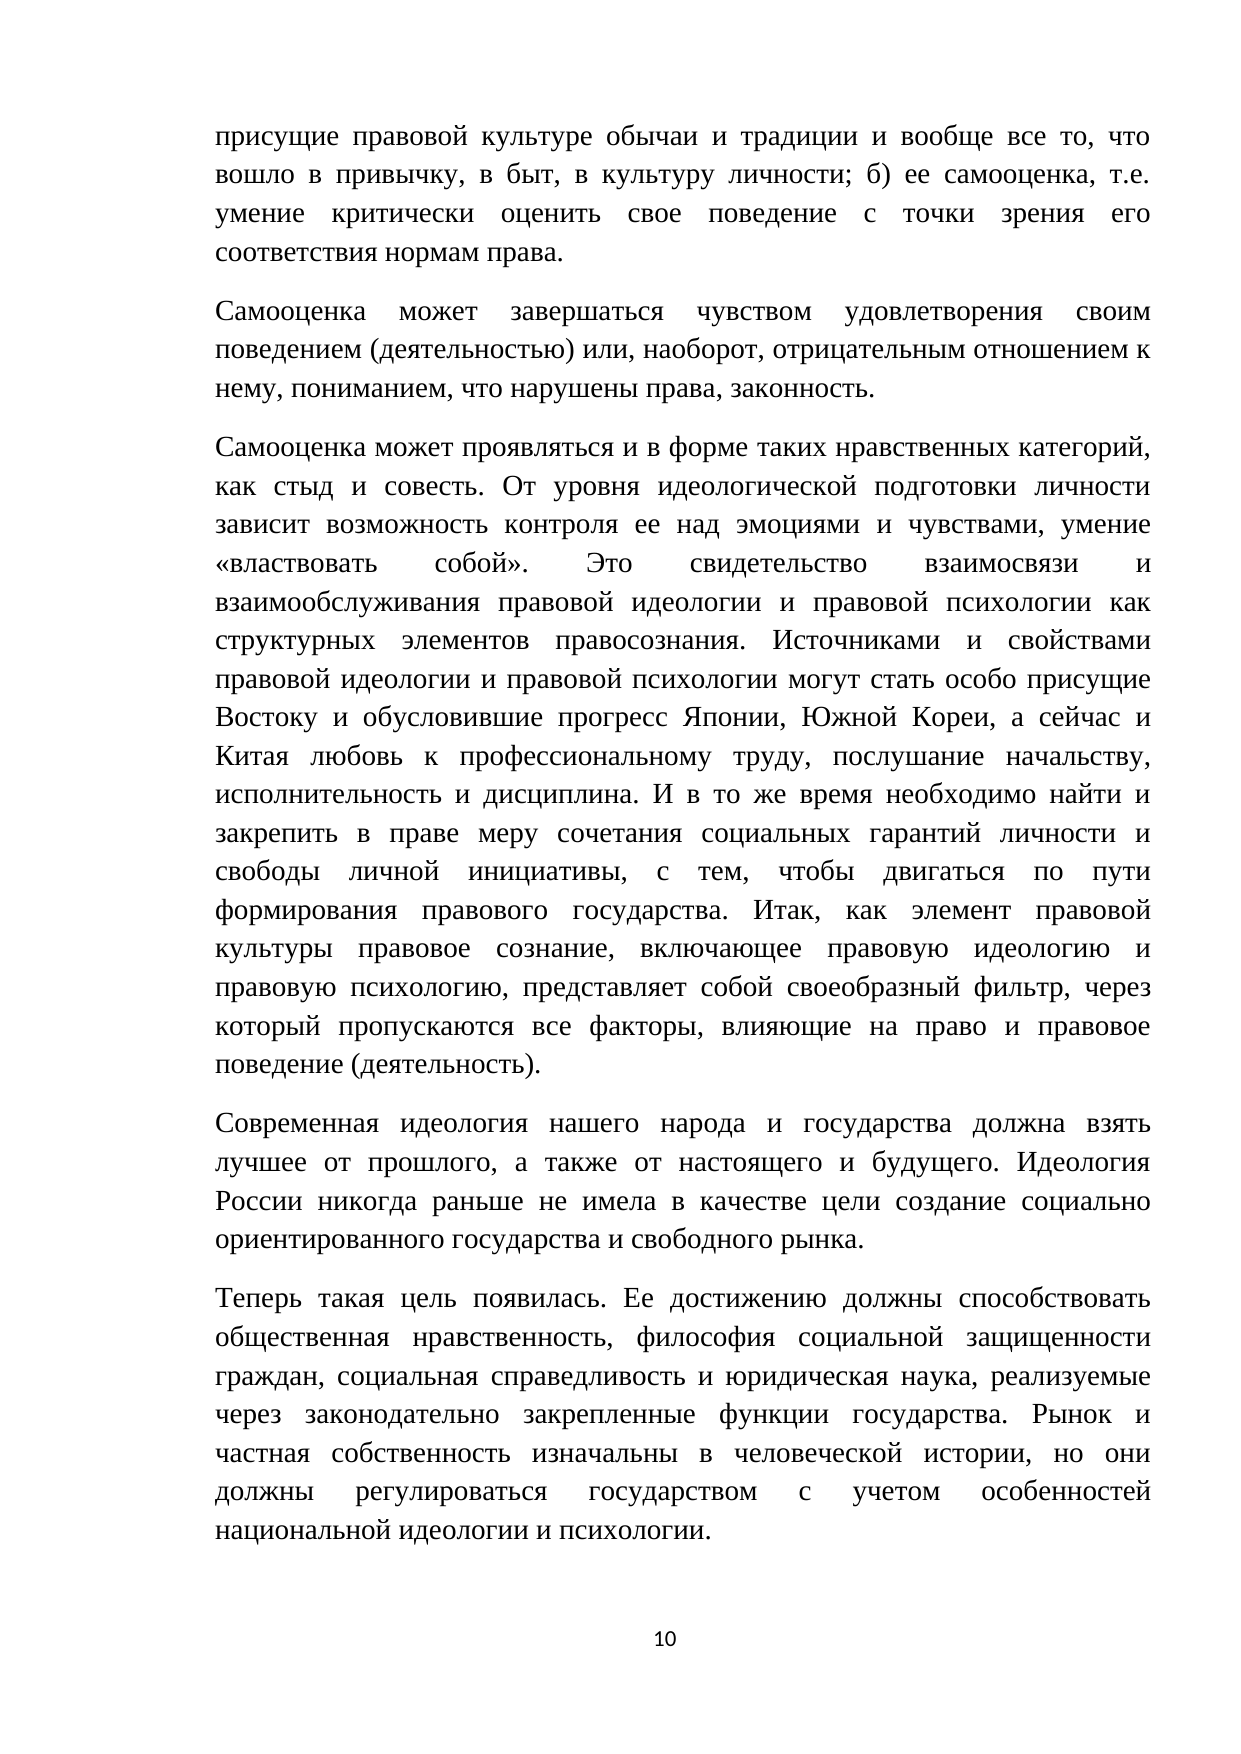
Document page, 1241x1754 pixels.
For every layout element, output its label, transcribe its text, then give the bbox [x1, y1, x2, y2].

text Самооценка может проявляться и в форме таких нравственных категорий, как стыд и совесть. От уровня идеологической подготовки личности зависит возможность контроля ее над эмоциями и чувствами, умение «властвовать собой». Это свидетельство взаимосвязи и взаимообслуживания правовой идеологии и правовой психологии как структурных элементов правосознания. Источниками и свойствами правовой идеологии и правовой психологии могут стать особо присущие Востоку и обусловившие прогресс Японии, Южной Кореи, а сейчас и Китая любовь к профессиональному труду, послушание начальству, исполнительность и дисциплина. И в то же время необходимо найти и закрепить в праве меру сочетания социальных гарантий личности и свободы личной инициативы, с тем, чтобы двигаться по пути формирования правового государства. Итак, как элемент правовой культуры правовое сознание, включающее правовую идеологию и правовую психологию, представляет собой своеобразный фильтр, через который пропускаются все факторы, влияющие на право и правовое поведение (деятельность). [215, 429, 1152, 1080]
text Самооценка может завершаться чувством удовлетворения своим поведением (деятельностью) или, наоборот, отрицательным отношением к нему, пониманием, что нарушены права, законность. [215, 293, 1152, 404]
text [215, 118, 1152, 267]
text Теперь такая цель появилась. Ее достижению должны способствовать общественная нравственность, философия социальной защищенности граждан, социальная справедливость и юридическая наука, реализуемые через законодательно закрепленные функции государства. Рынок и частная собственность изначальны в человеческой истории, но они должны регулироваться государством с учетом особенностей национальной идеологии и психологии. [215, 1281, 1152, 1545]
text Современная идеология нашего народа и государства должна взять лучшее от прошлого, а также от настоящего и будущего. Идеология России никогда раньше не имела в качестве цели создание социально ориентированного государства и свободного рынка. [215, 1106, 1152, 1255]
